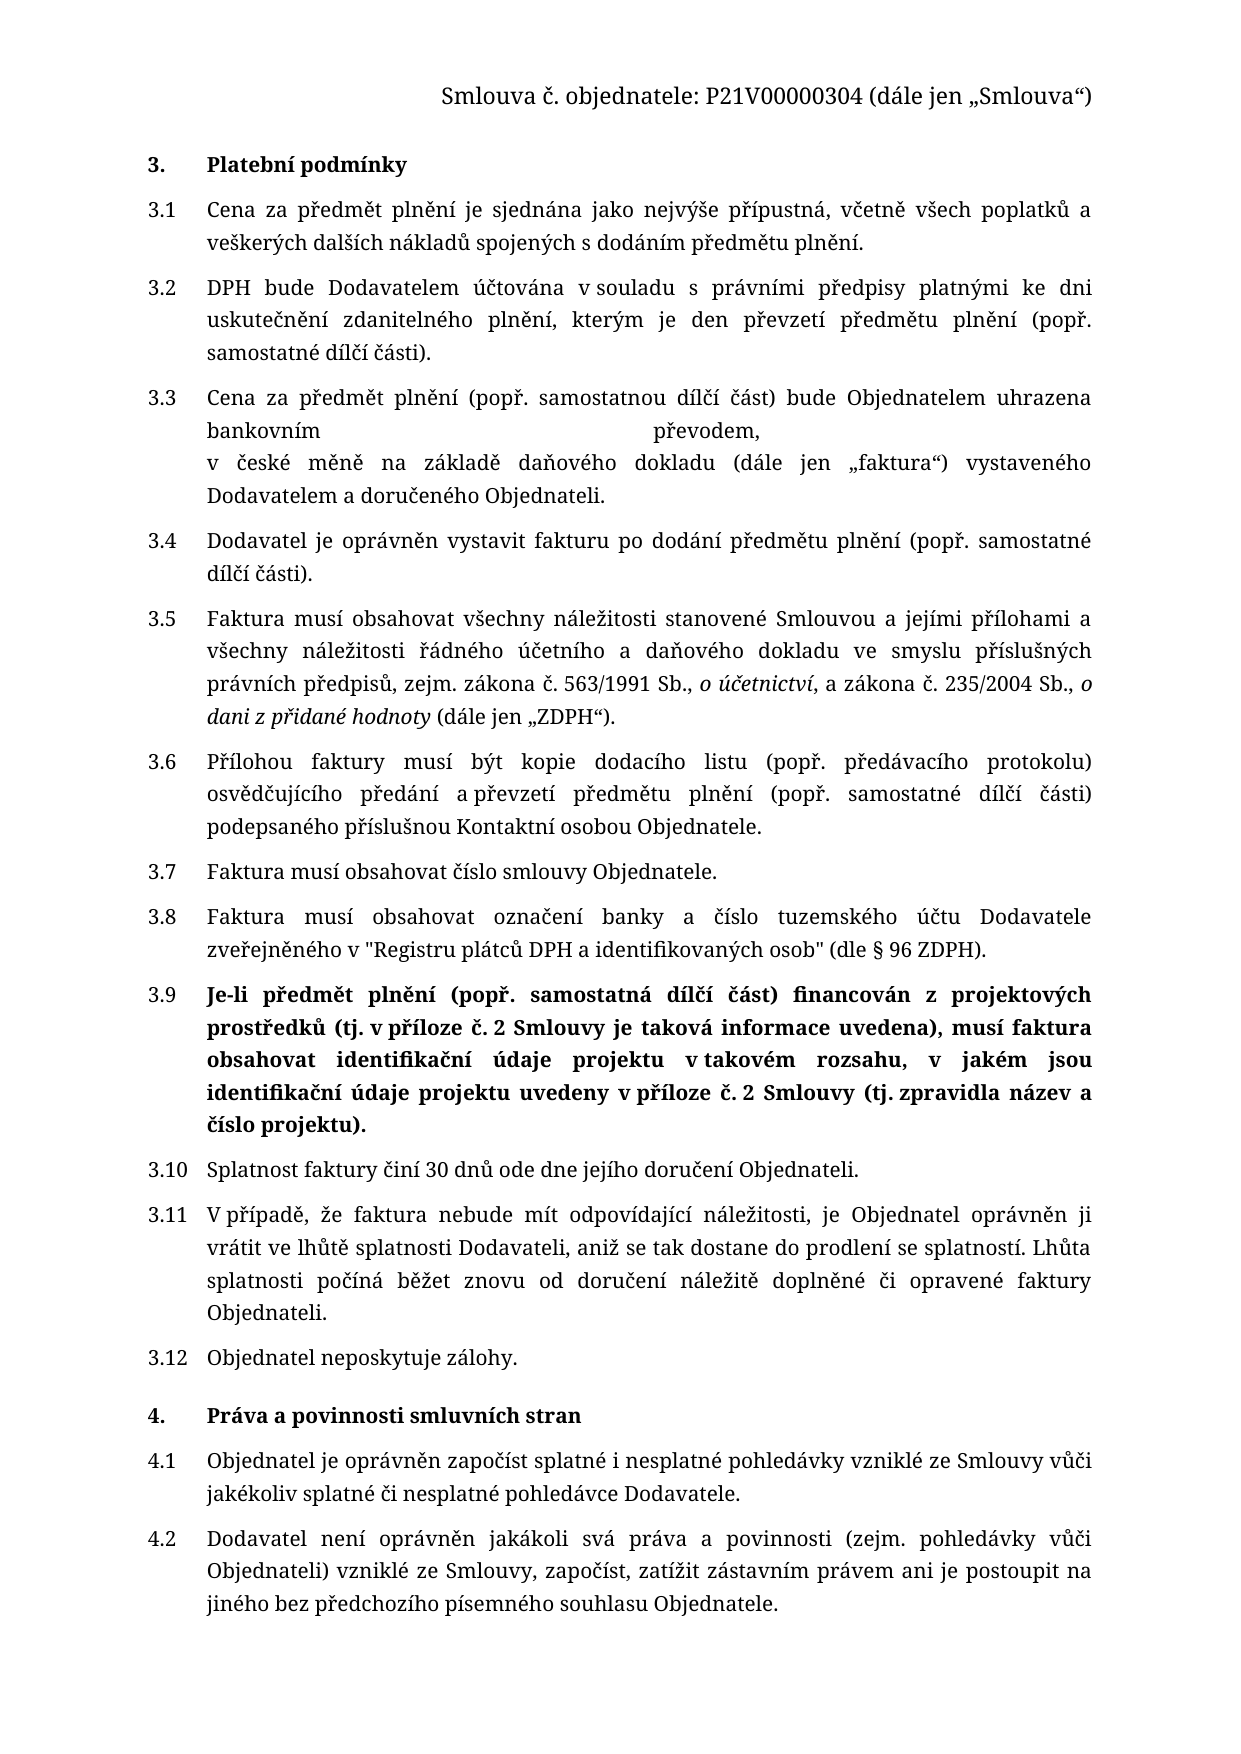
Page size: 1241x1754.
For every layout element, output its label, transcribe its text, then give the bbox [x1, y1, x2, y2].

list Faktura musí obsahovat označení banky a číslo tuzemského účtu Dodavatele zveřejněného v "Registru plátců DPH a identifikovaných osob" (dle § 96 ZDPH). [148, 902, 1093, 963]
list Cena za předmět plnění (popř. samostatnou dílčí část) bude Objednatelem uhrazena bankovním převodem, v české měně na základě daňového dokladu (dále jen „faktura“) vystaveného Dodavatelem a doručeného Objednateli. [148, 383, 1093, 509]
list Dodavatel není oprávněn jakákoli svá práva a povinnosti (zejm. pohledávky vůči Objednateli) vzniklé ze Smlouvy, započíst, zatížit zástavním právem ani je postoupit na jiného bez předchozího písemného souhlasu Objednatele. [148, 1524, 1093, 1618]
list DPH bude Dodavatelem účtována v souladu s právními předpisy platnými ke dni uskutečnění zdanitelného plnění, kterým je den převzetí předmětu plnění (popř. samostatné dílčí části). [148, 273, 1093, 367]
list Přílohou faktury musí být kopie dodacího listu (popř. předávacího protokolu) osvědčujícího předání a převzetí předmětu plnění (popř. samostatné dílčí části) podepsaného příslušnou Kontaktní osobou Objednatele. [148, 747, 1093, 841]
list Platební podmínky [148, 150, 1093, 179]
list Objednatel neposkytuje zálohy. [148, 1343, 1093, 1372]
list Cena za předmět plnění je sjednána jako nejvýše přípustná, včetně všech poplatků a veškerých dalších nákladů spojených s dodáním předmětu plnění. [148, 195, 1093, 256]
list Práva a povinnosti smluvních stran [148, 1401, 1093, 1429]
list Objednatel je oprávněn započíst splatné i nesplatné pohledávky vzniklé ze Smlouvy vůči jakékoliv splatné či nesplatné pohledávce Dodavatele. [148, 1446, 1093, 1507]
list Dodavatel je oprávněn vystavit fakturu po dodání předmětu plnění (popř. samostatné dílčí části). [148, 526, 1093, 587]
list Je-li předmět plnění (popř. samostatná dílčí část) financován z projektových prostředků (tj. v příloze č. 2 Smlouvy je taková informace uvedena), musí faktura obsahovat identifikační údaje projektu v takovém rozsahu, v jakém jsou identifikační údaje projektu uvedeny v příloze č. 2 Smlouvy (tj. zpravidla název a číslo projektu). [148, 980, 1093, 1139]
list Splatnost faktury činí 30 dnů ode dne jejího doručení Objednateli. [148, 1156, 1093, 1184]
list Faktura musí obsahovat číslo smlouvy Objednatele. [148, 857, 1093, 886]
list Faktura musí obsahovat všechny náležitosti stanovené Smlouvou a jejími přílohami a všechny náležitosti řádného účetního a daňového dokladu ve smyslu příslušných právních předpisů, zejm. zákona č. 563/1991 Sb., o účetnictví, a zákona č. 235/2004 Sb., o dani z přidané hodnoty (dále jen „ZDPH“). [148, 604, 1093, 730]
list V případě, že faktura nebude mít odpovídající náležitosti, je Objednatel oprávněn ji vrátit ve lhůtě splatnosti Dodavateli, aniž se tak dostane do prodlení se splatností. Lhůta splatnosti počíná běžet znovu od doručení náležitě doplněné či opravené faktury Objednateli. [148, 1201, 1093, 1327]
